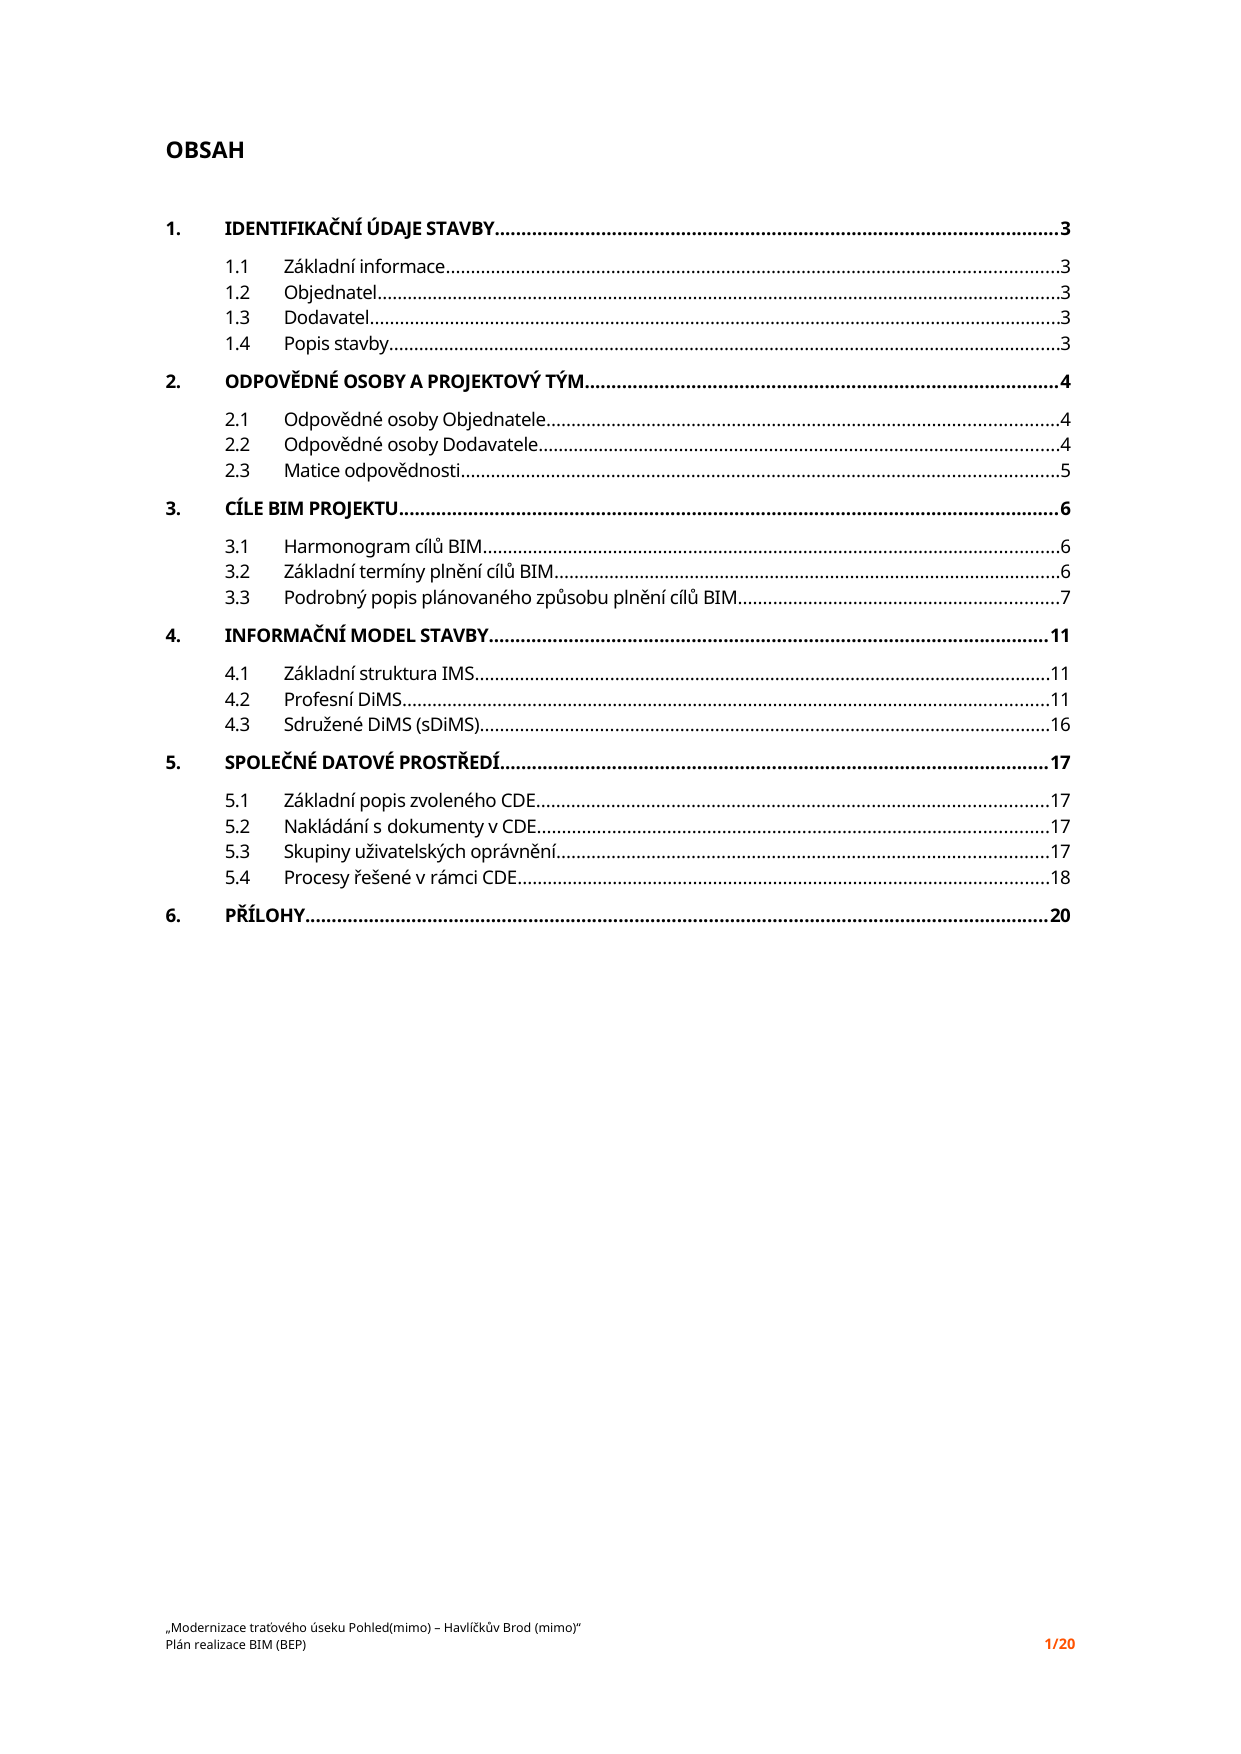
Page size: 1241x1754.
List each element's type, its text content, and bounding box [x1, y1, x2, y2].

text 3.2 Základní termíny plnění cílů BIM 6 [224, 559, 1075, 584]
text 1. Identifikační údaje stavby 3 [165, 216, 1075, 241]
text 5.3 Skupiny uživatelských oprávnění 17 [224, 838, 1075, 864]
text 5.2 Nakládání s dokumenty v CDE 17 [224, 813, 1075, 838]
text 2. Odpovědné osoby a Projektový tým 4 [165, 368, 1075, 394]
text Obsah [165, 134, 1075, 166]
text 3.1 Harmonogram cílů BIM 6 [224, 533, 1075, 559]
text 5. Společné datové prostředí 17 [165, 749, 1075, 775]
text 3. Cíle BIM projektu 6 [165, 495, 1075, 521]
text 1.2 Objednatel 3 [224, 279, 1075, 304]
text 2.3 Matice odpovědnosti 5 [224, 457, 1075, 483]
text 6. Přílohy 20 [165, 902, 1075, 927]
text 4.1 Základní struktura IMS 11 [224, 660, 1075, 686]
text 3.3 Podrobný popis plánovaného způsobu plnění cílů BIM 7 [224, 584, 1075, 610]
text 1.1 Základní informace 3 [224, 253, 1075, 279]
text 2.1 Odpovědné osoby Objednatele 4 [224, 406, 1075, 432]
text 5.1 Základní popis zvoleného CDE 17 [224, 787, 1075, 813]
text 4. Informační model stavby 11 [165, 622, 1075, 648]
text 2.2 Odpovědné osoby Dodavatele 4 [224, 432, 1075, 457]
text 4.3 Sdružené DiMS (sDiMS) 16 [224, 711, 1075, 737]
text 5.4 Procesy řešené v rámci CDE 18 [224, 864, 1075, 889]
text 1.4 Popis stavby 3 [224, 330, 1075, 356]
text 1.3 Dodavatel 3 [224, 304, 1075, 330]
text 4.2 Profesní DiMS 11 [224, 686, 1075, 711]
